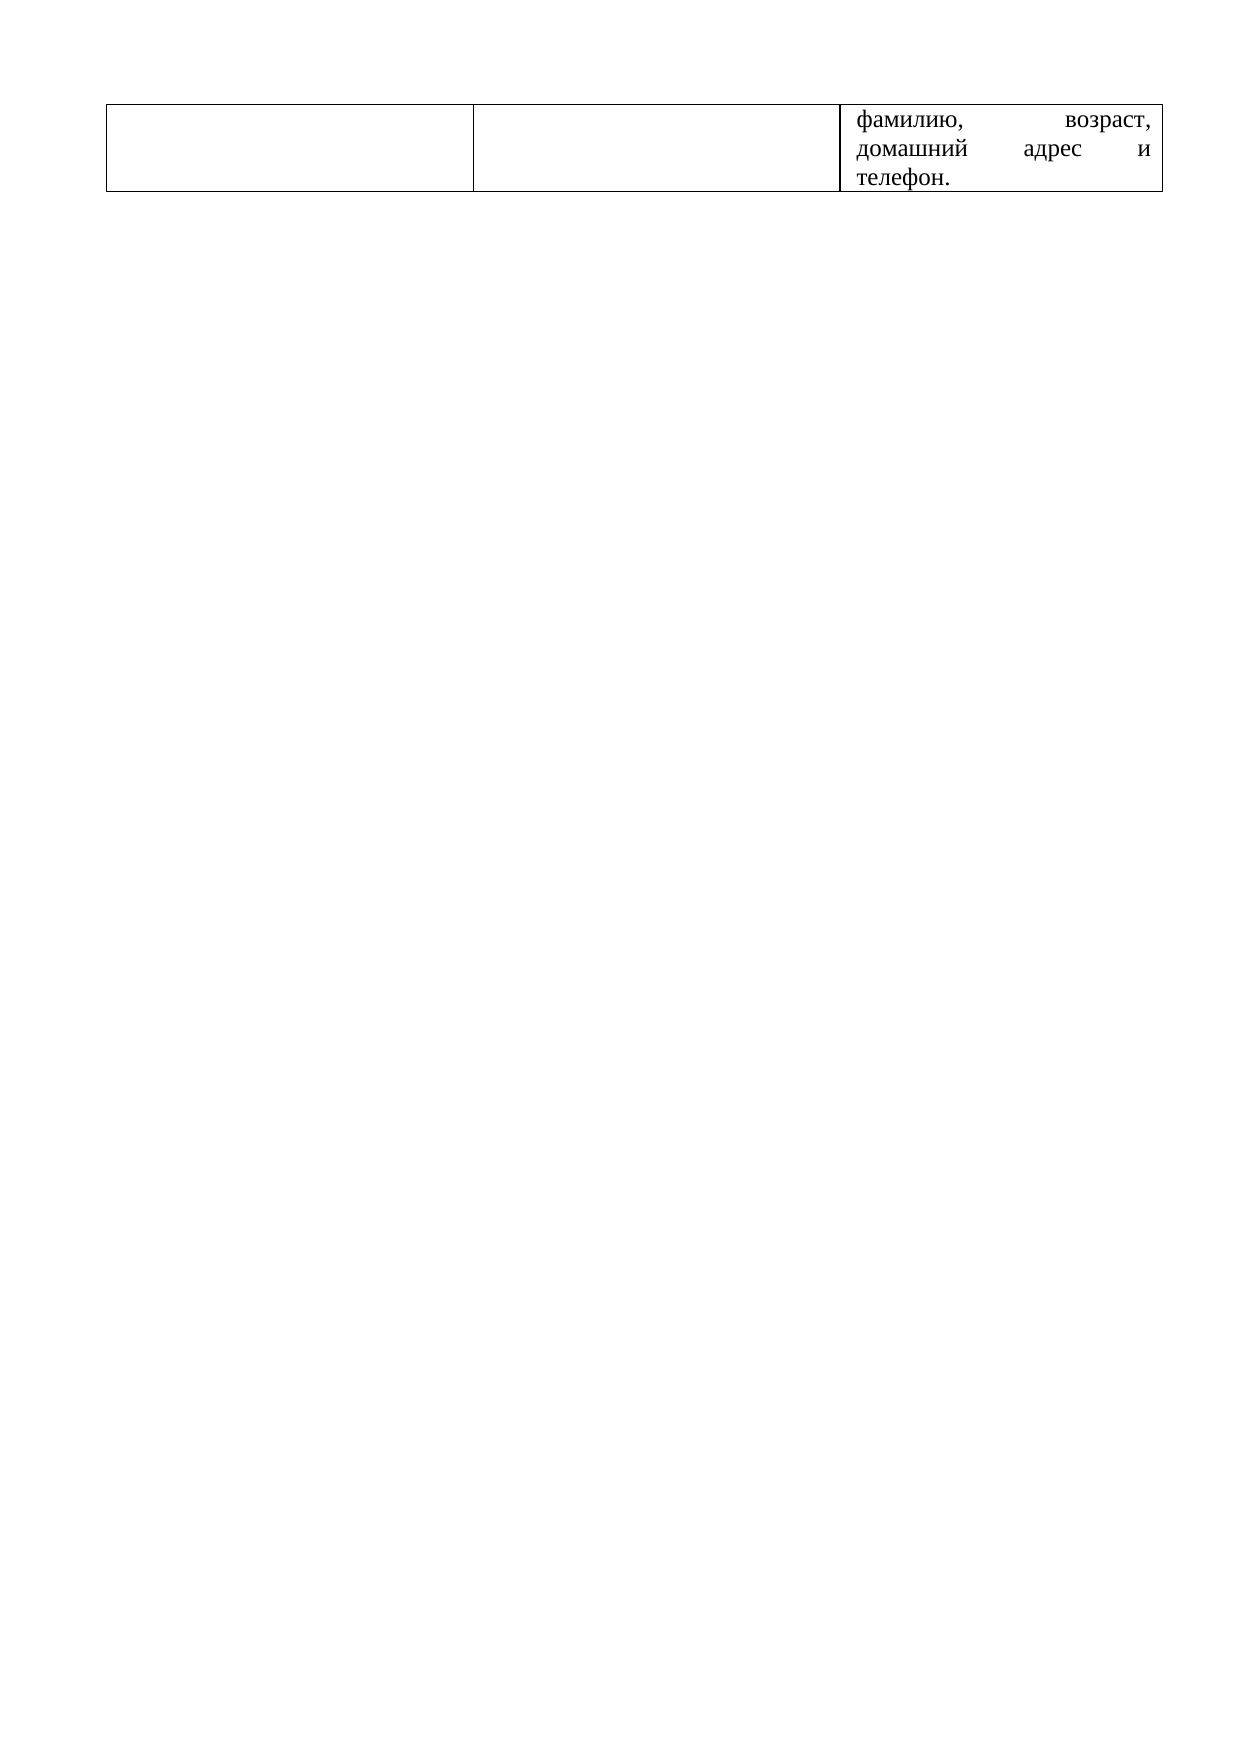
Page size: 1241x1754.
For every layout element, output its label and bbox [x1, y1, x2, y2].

table_cell [841, 105, 1162, 191]
table_cell [107, 105, 473, 191]
table_cell [474, 105, 839, 191]
